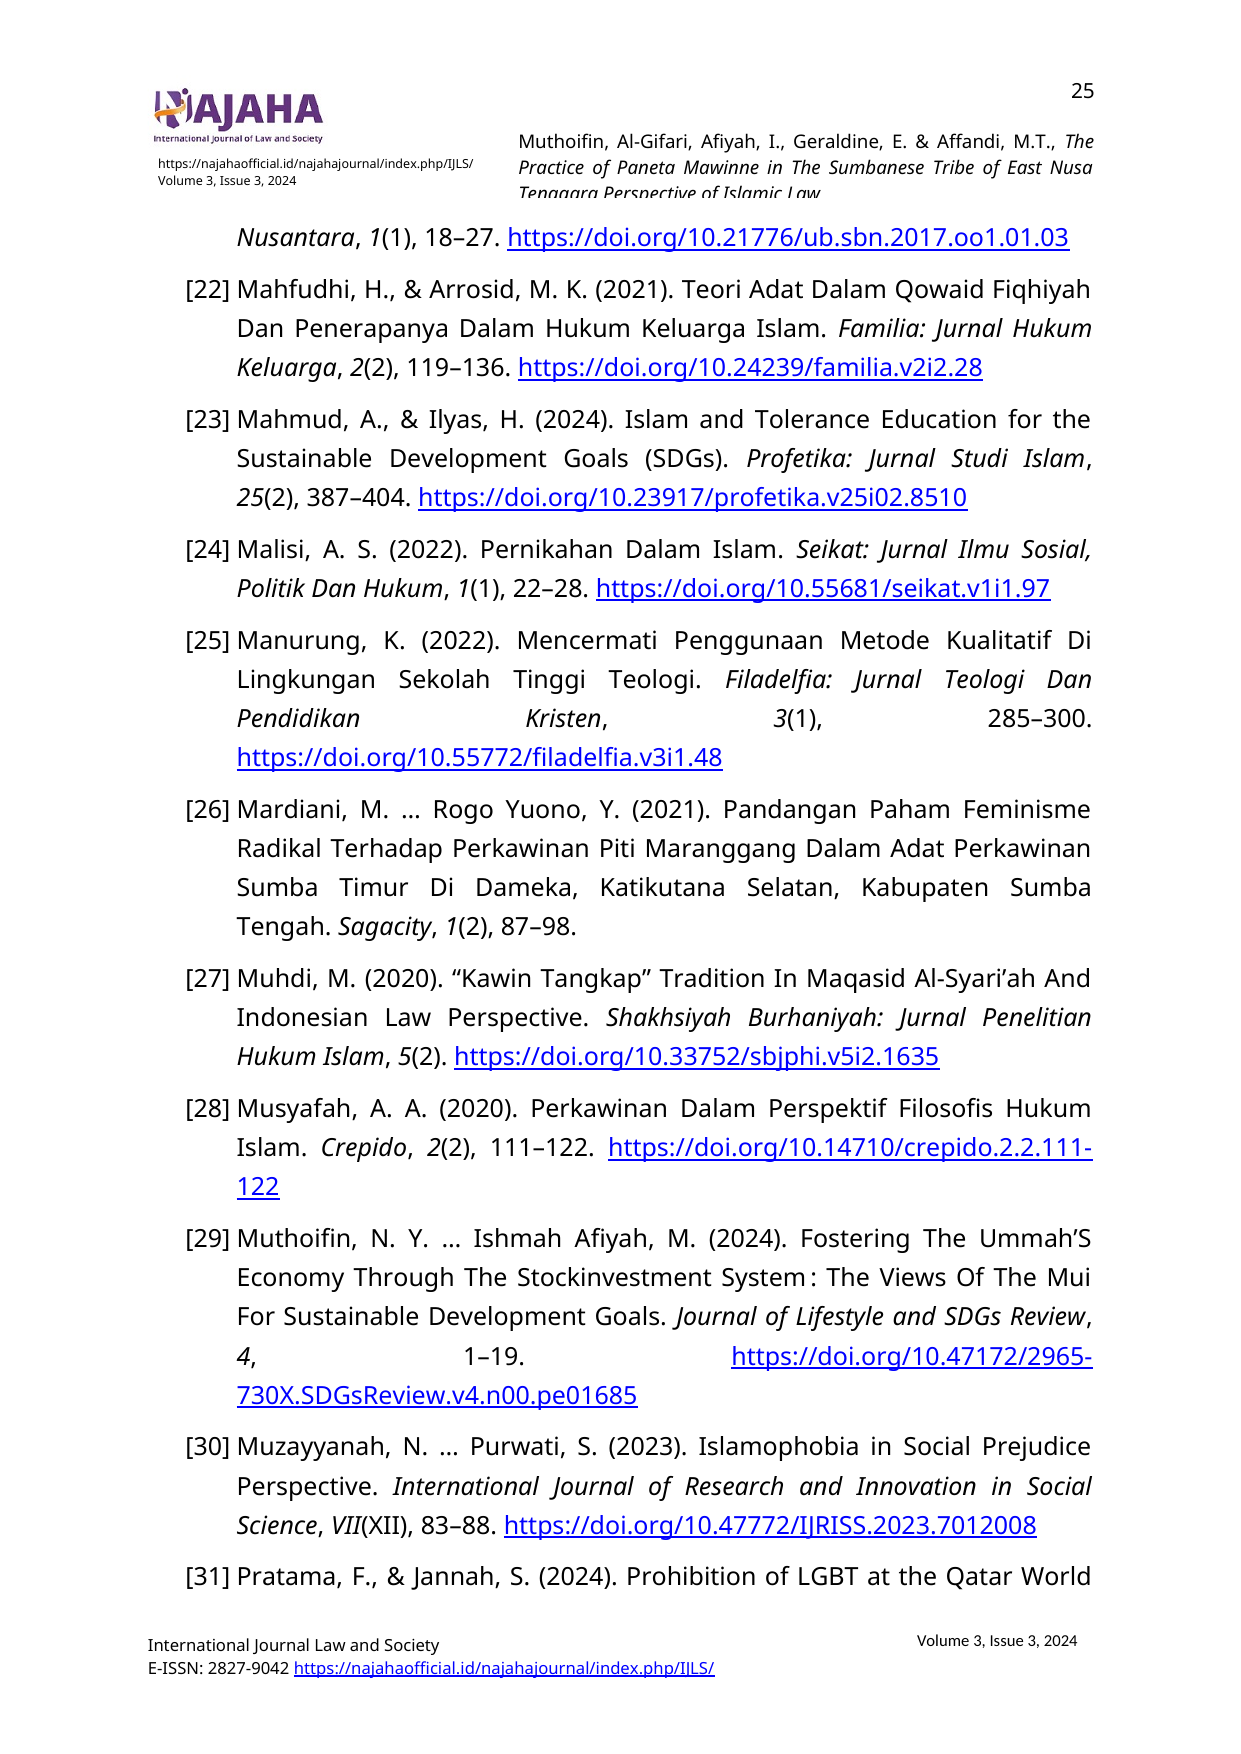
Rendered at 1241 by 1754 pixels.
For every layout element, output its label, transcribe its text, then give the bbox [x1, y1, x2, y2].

list Malisi, A. S. (2022). Pernikahan Dalam Islam. Seikat: Jurnal Ilmu Sosial, Politik Dan Hukum, 1(1), 22–28. https://doi.org/10.55681/seikat.v1i1.97 [185, 532, 1092, 605]
list Muhdi, M. (2020). “Kawin Tangkap” Tradition In Maqasid Al-Syari’ah And Indonesian Law Perspective. Shakhsiyah Burhaniyah: Jurnal Penelitian Hukum Islam, 5(2). https://doi.org/10.33752/sbjphi.v5i2.1635 [185, 961, 1092, 1073]
list Muzayyanah, N. … Purwati, S. (2023). Islamophobia in Social Prejudice Perspective. International Journal of Research and Innovation in Social Science, VII(XII), 83–88. https://doi.org/10.47772/IJRISS.2023.7012008 [185, 1429, 1092, 1541]
picture [147, 75, 328, 158]
list Manurung, K. (2022). Mencermati Penggunaan Metode Kualitatif Di Lingkungan Sekolah Tinggi Teologi. Filadelfia: Jurnal Teologi Dan Pendidikan Kristen, 3(1), 285–300. https://doi.org/10.55772/filadelfia.v3i1.48 [185, 622, 1092, 774]
list Mahmud, A., & Ilyas, H. (2024). Islam and Tolerance Education for the Sustainable Development Goals (SDGs). Profetika: Jurnal Studi Islam, 25(2), 387–404. https://doi.org/10.23917/profetika.v25i02.8510 [185, 402, 1092, 514]
list Mahfudhi, H., & Arrosid, M. K. (2021). Teori Adat Dalam Qowaid Fiqhiyah Dan Penerapanya Dalam Hukum Keluarga Islam. Familia: Jurnal Hukum Keluarga, 2(2), 119–136. https://doi.org/10.24239/familia.v2i2.28 [185, 272, 1092, 384]
list Musyafah, A. A. (2020). Perkawinan Dalam Perspektif Filosofis Hukum Islam. Crepido, 2(2), 111–122. https://doi.org/10.14710/crepido.2.2.111-122 [185, 1091, 1092, 1203]
list Mardiani, M. … Rogo Yuono, Y. (2021). Pandangan Paham Feminisme Radikal Terhadap Perkawinan Piti Maranggang Dalam Adat Perkawinan Sumba Timur Di Dameka, Katikutana Selatan, Kabupaten Sumba Tengah. Sagacity, 1(2), 87–98. [185, 792, 1092, 943]
list Muthoifin, N. Y. … Ishmah Afiyah, M. (2024). Fostering The Ummah’S Economy Through The Stockinvestment System : The Views Of The Mui For Sustainable Development Goals. Journal of Lifestyle and SDGs Review, 4, 1–19. https://doi.org/10.47172/2965-730X.SDGsReview.v4.n00.pe01685 [185, 1221, 1092, 1411]
